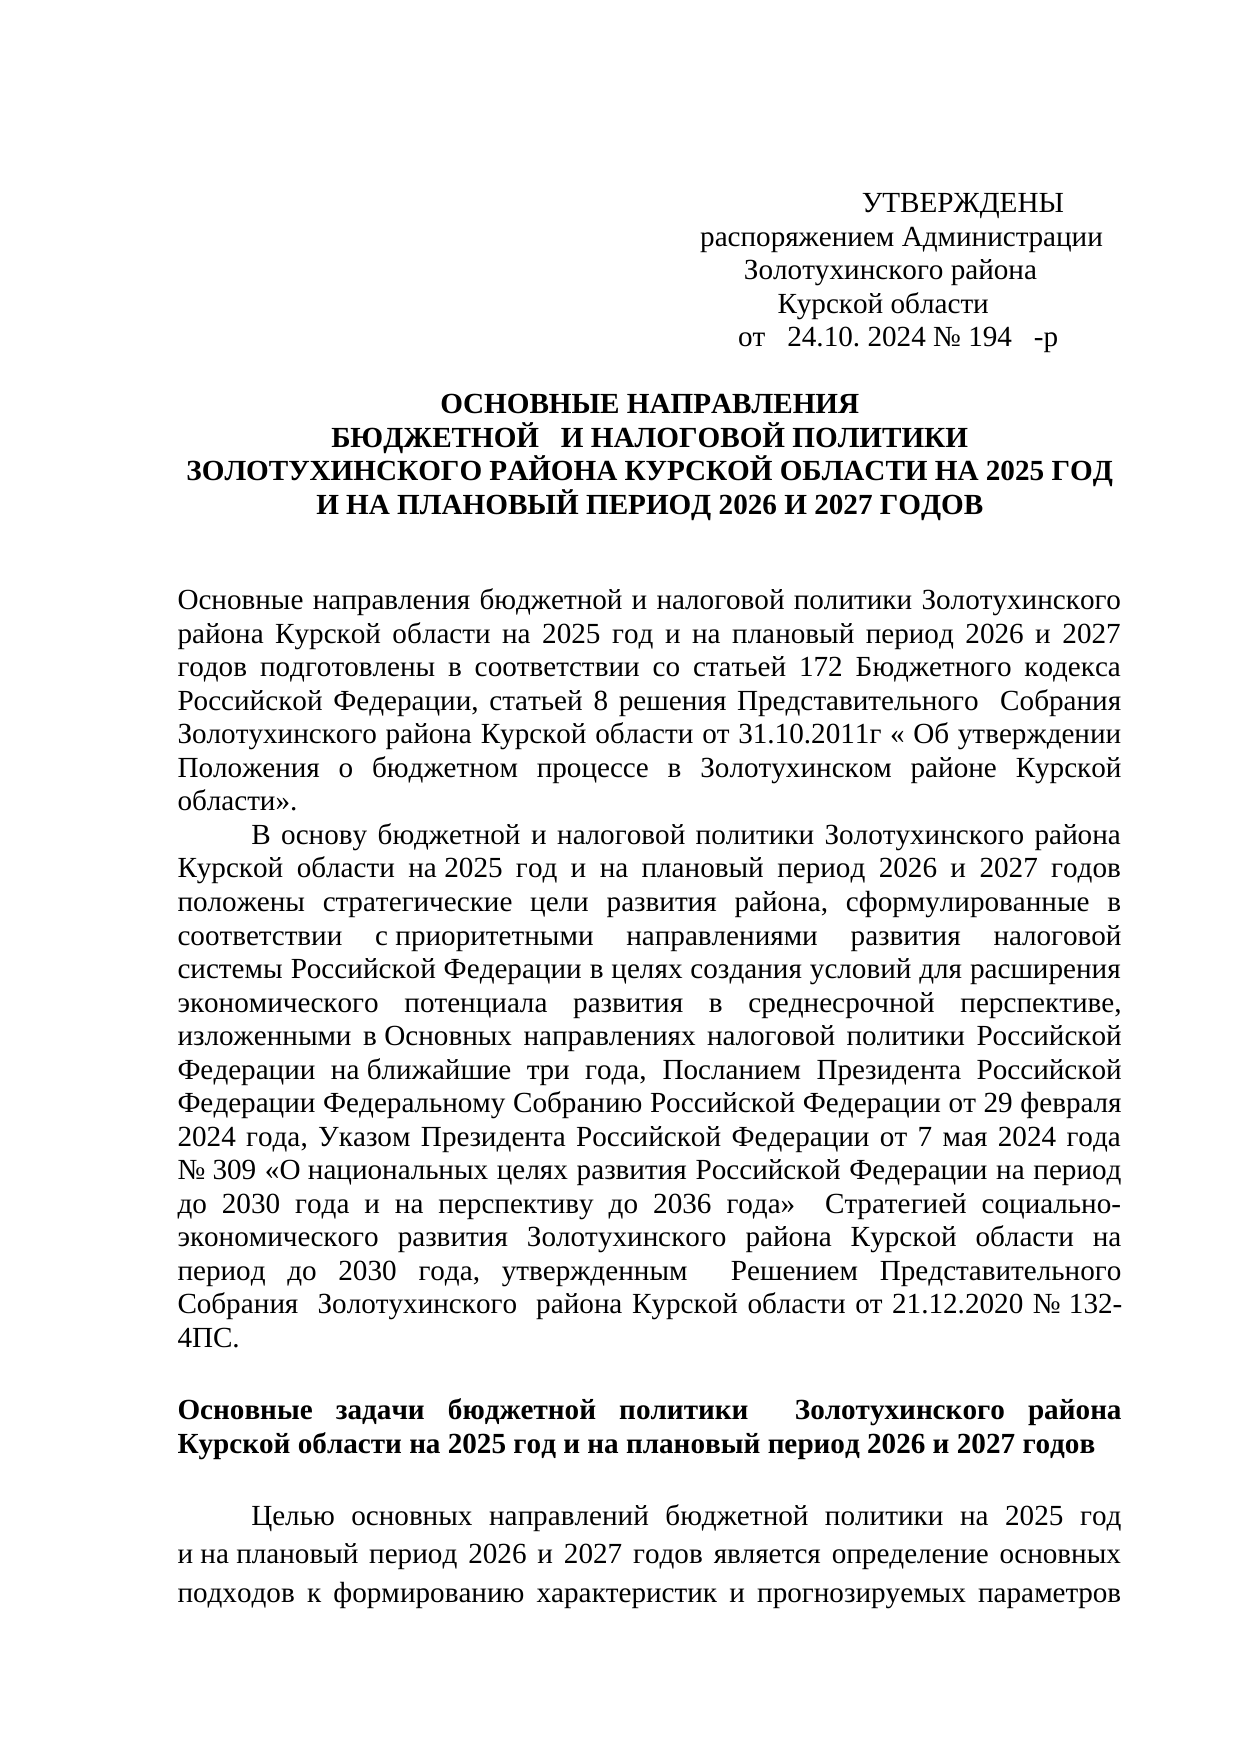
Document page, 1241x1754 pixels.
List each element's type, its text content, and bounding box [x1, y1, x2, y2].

text Золотухинского района [177, 252, 1064, 286]
text БЮДЖЕТНОЙ И НАЛОГОВОЙ ПОЛИТИКИ ЗОЛОТУХИНСКОГО РАЙОНА КУРСКОЙ ОБЛАСТИ НА 2025 ГОД И НА ПЛАНОВЫЙ ПЕРИОД 2026 И 2027 ГОДОВ [177, 420, 1122, 521]
text распоряжением Администрации [177, 219, 1123, 252]
text ОСНОВНЫЕ НАПРАВЛЕНИЯ [177, 386, 1122, 420]
text от 24.10. 2024 № 194 -р [177, 319, 1123, 353]
text Основные задачи бюджетной политики Золотухинского района Курской области на 2025 год и на плановый период 2026 и 2027 годов [177, 1392, 1122, 1459]
text УТВЕРЖДЕНЫ [177, 185, 1064, 219]
text В основу бюджетной и налоговой политики Золотухинского района Курской области на 2025 год и на плановый период 2026 и 2027 годов положены стратегические цели развития района, сформулированные в соответствии с приоритетными направлениями развития налоговой системы Российской Федерации в целях создания условий для расширения экономического потенциала развития в среднесрочной перспективе, изложенными в Основных направлениях налоговой политики Российской Федерации на ближайшие три года, Посланием Президента Российской Федерации Федеральному Собранию Российской Федерации от 29 февраля 2024 года, Указом Президента Российской Федерации от 7 мая 2024 года № 309 «О национальных целях развития Российской Федерации на период до 2030 года и на перспективу до 2036 года» Стратегией социально-экономического развития Золотухинского района Курской области на период до 2030 года, утвержденным Решением Представительного Собрания Золотухинского района Курской области от 21.12.2020 № 132-4ПС. [177, 817, 1122, 1354]
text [177, 1498, 1122, 1608]
text Курской области [177, 286, 1064, 319]
text Основные направления бюджетной и налоговой политики Золотухинского района Курской области на 2025 год и на плановый период 2026 и 2027 годов подготовлены в соответствии со статьей 172 Бюджетного кодекса Российской Федерации, статьей 8 решения Представительного Собрания Золотухинского района Курской области от 31.10.2011г « Об утверждении Положения о бюджетном процессе в Золотухинском районе Курской области». [177, 582, 1122, 817]
